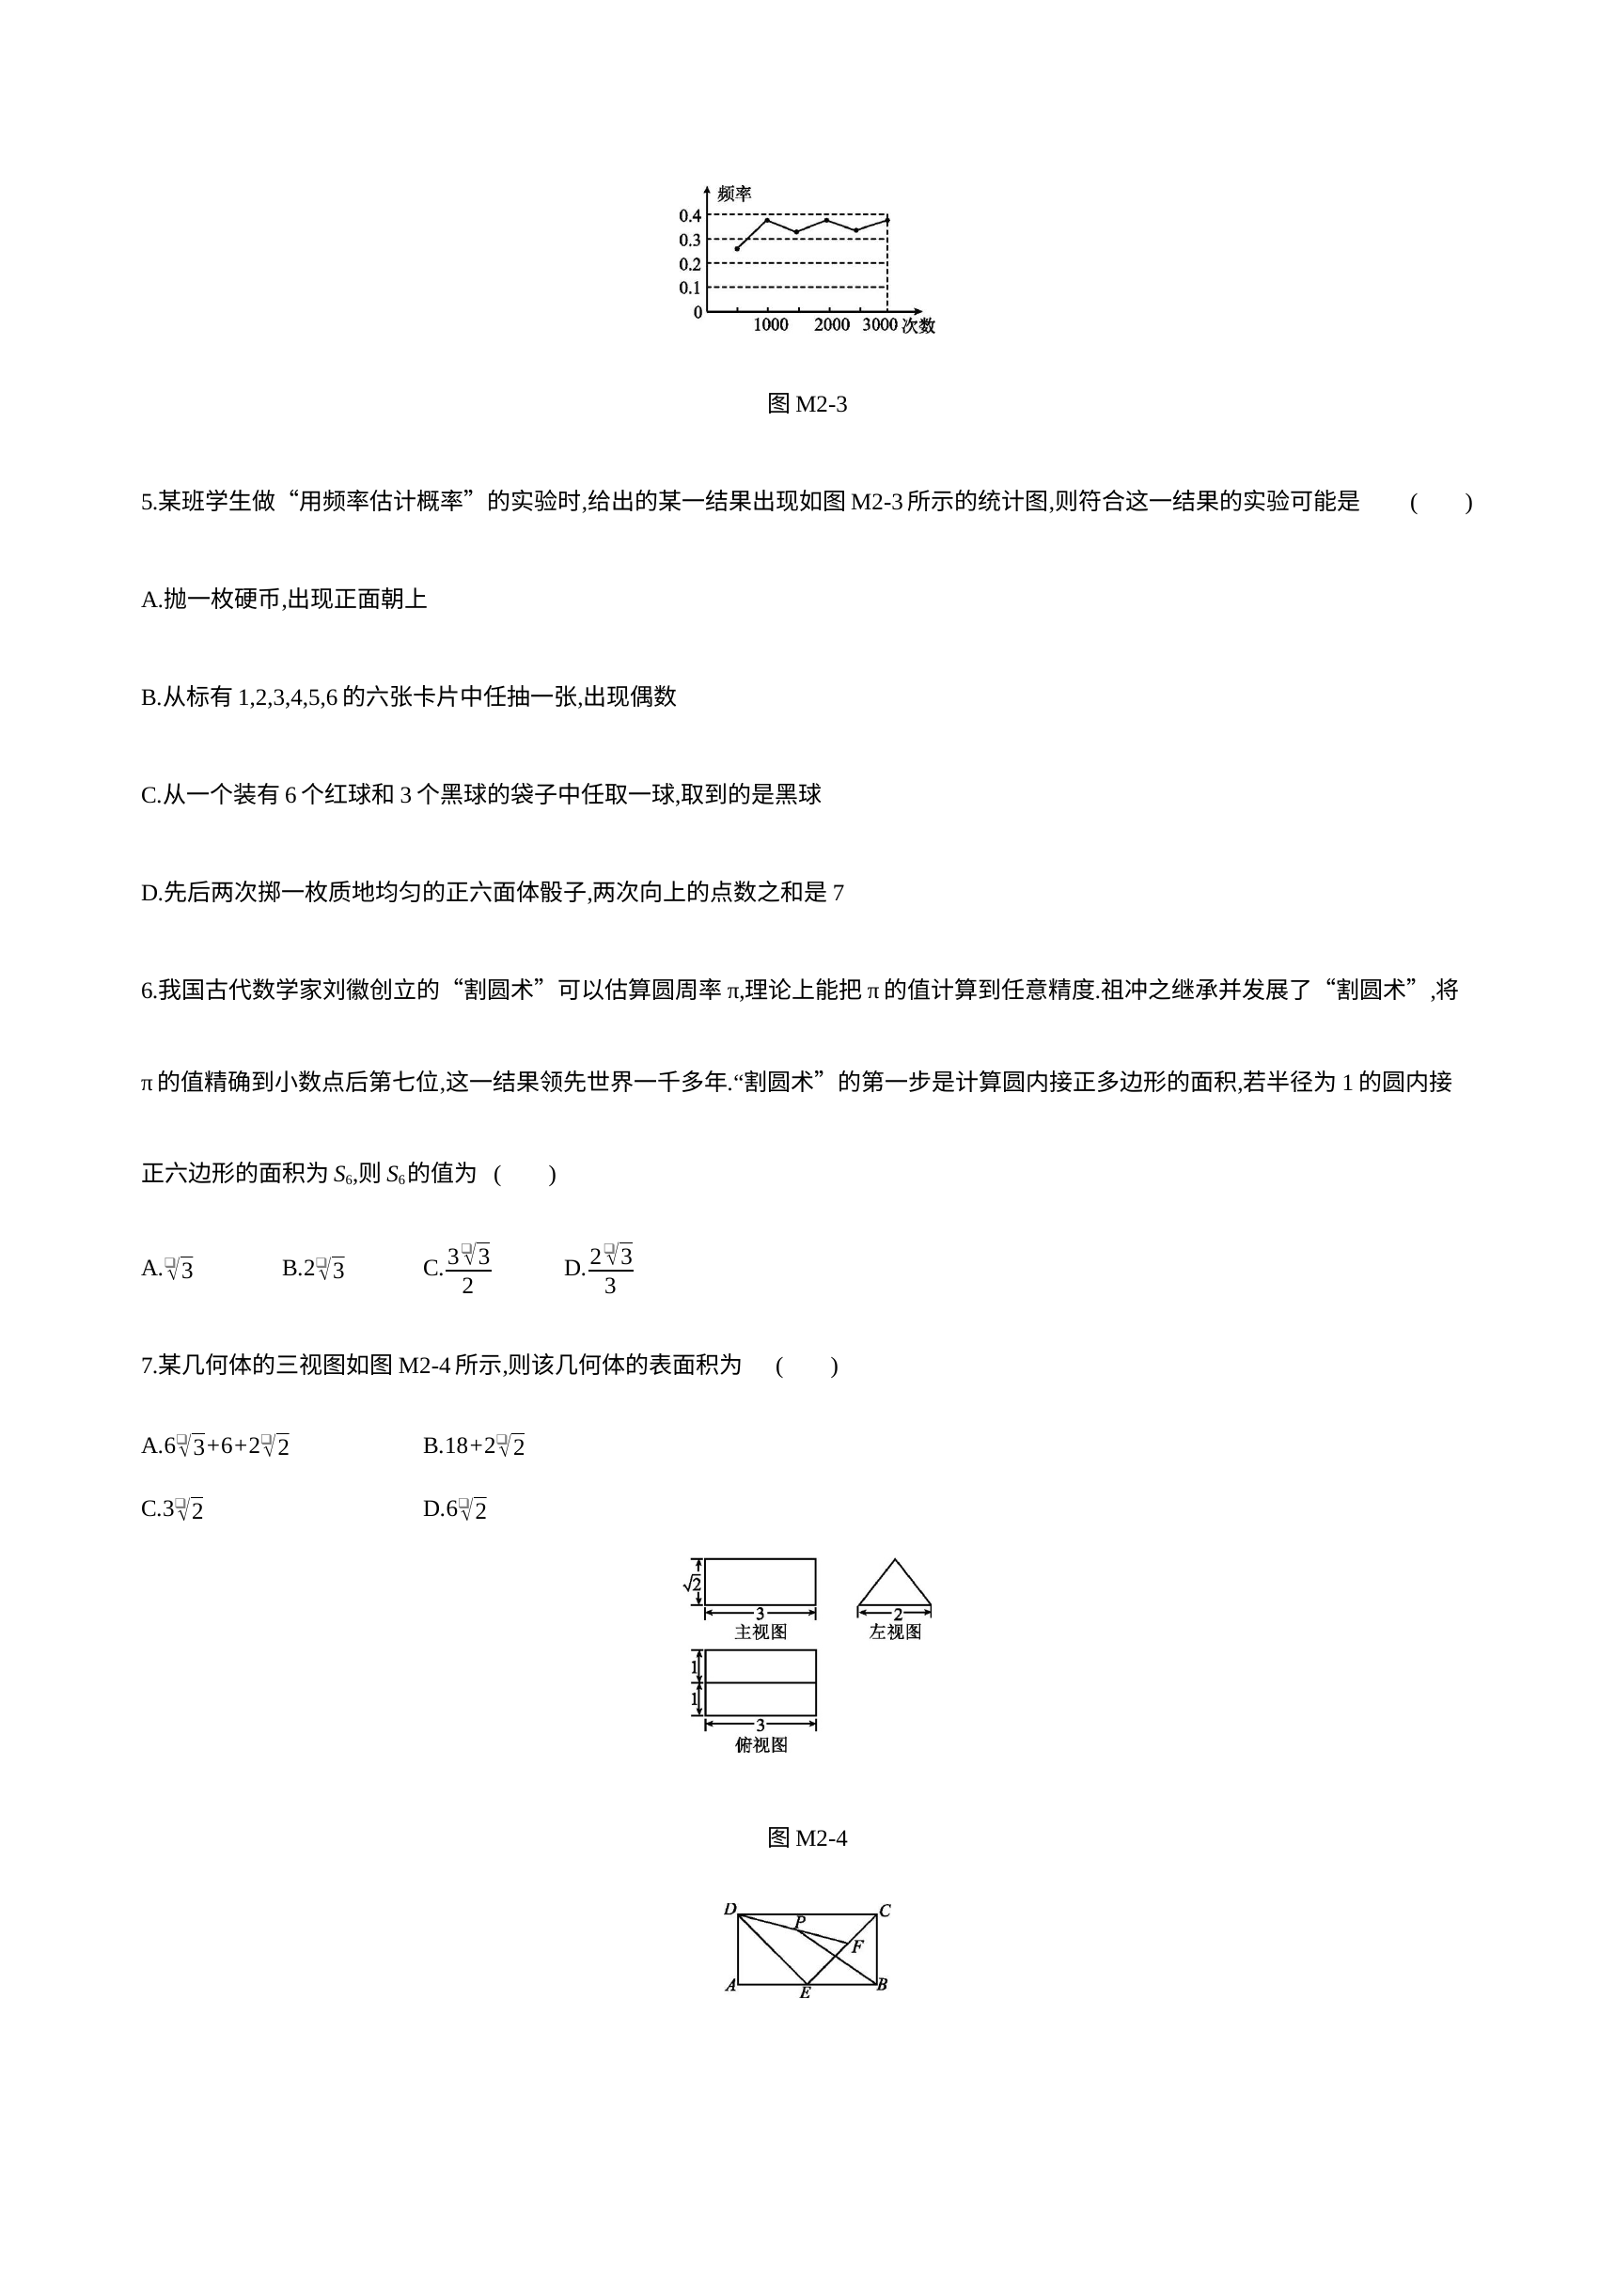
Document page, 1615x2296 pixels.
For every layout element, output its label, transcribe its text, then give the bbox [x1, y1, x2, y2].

text C.从一个装有6个红球和3个黑球的袋子中任取一球,取到的是黑球 [141, 762, 1474, 823]
text A. B.2 C. D. [141, 1239, 1474, 1300]
picture [680, 185, 935, 334]
text 5.某班学生做“用频率估计概率”的实验时,给出的某一结果出现如图M2-3所示的统计图,则符合这一结果的实验可能是 ( ) [141, 469, 1474, 530]
text A.6+6+2 B.18+2 [141, 1430, 1474, 1461]
text 图M2-3 [141, 372, 1474, 433]
text D.先后两次掷一枚质地均匀的正六面体骰子,两次向上的点数之和是7 [141, 860, 1474, 921]
text B.从标有1,2,3,4,5,6的六张卡片中任抽一张,出现偶数 [141, 664, 1474, 726]
text C.3 D.6 [141, 1494, 1474, 1525]
text 7.某几何体的三视图如图M2-4所示,则该几何体的表面积为 ( ) [141, 1333, 1474, 1394]
picture [682, 1557, 933, 1753]
text 6.我国古代数学家刘徽创立的“割圆术”可以估算圆周率π,理论上能把π的值计算到任意精度.祖冲之继承并发展了“割圆术”,将π的值精确到小数点后第七位,这一结果领先世界一千多年.“割圆术”的第一步是计算圆内接正多边形的面积,若半径为1的圆内接正六边形的面积为S6,则S6的值为 ( ) [141, 958, 1474, 1202]
text A.抛一枚硬币,出现正面朝上 [141, 567, 1474, 628]
text 图M2-4 [141, 1805, 1474, 1866]
picture [724, 1903, 891, 1998]
